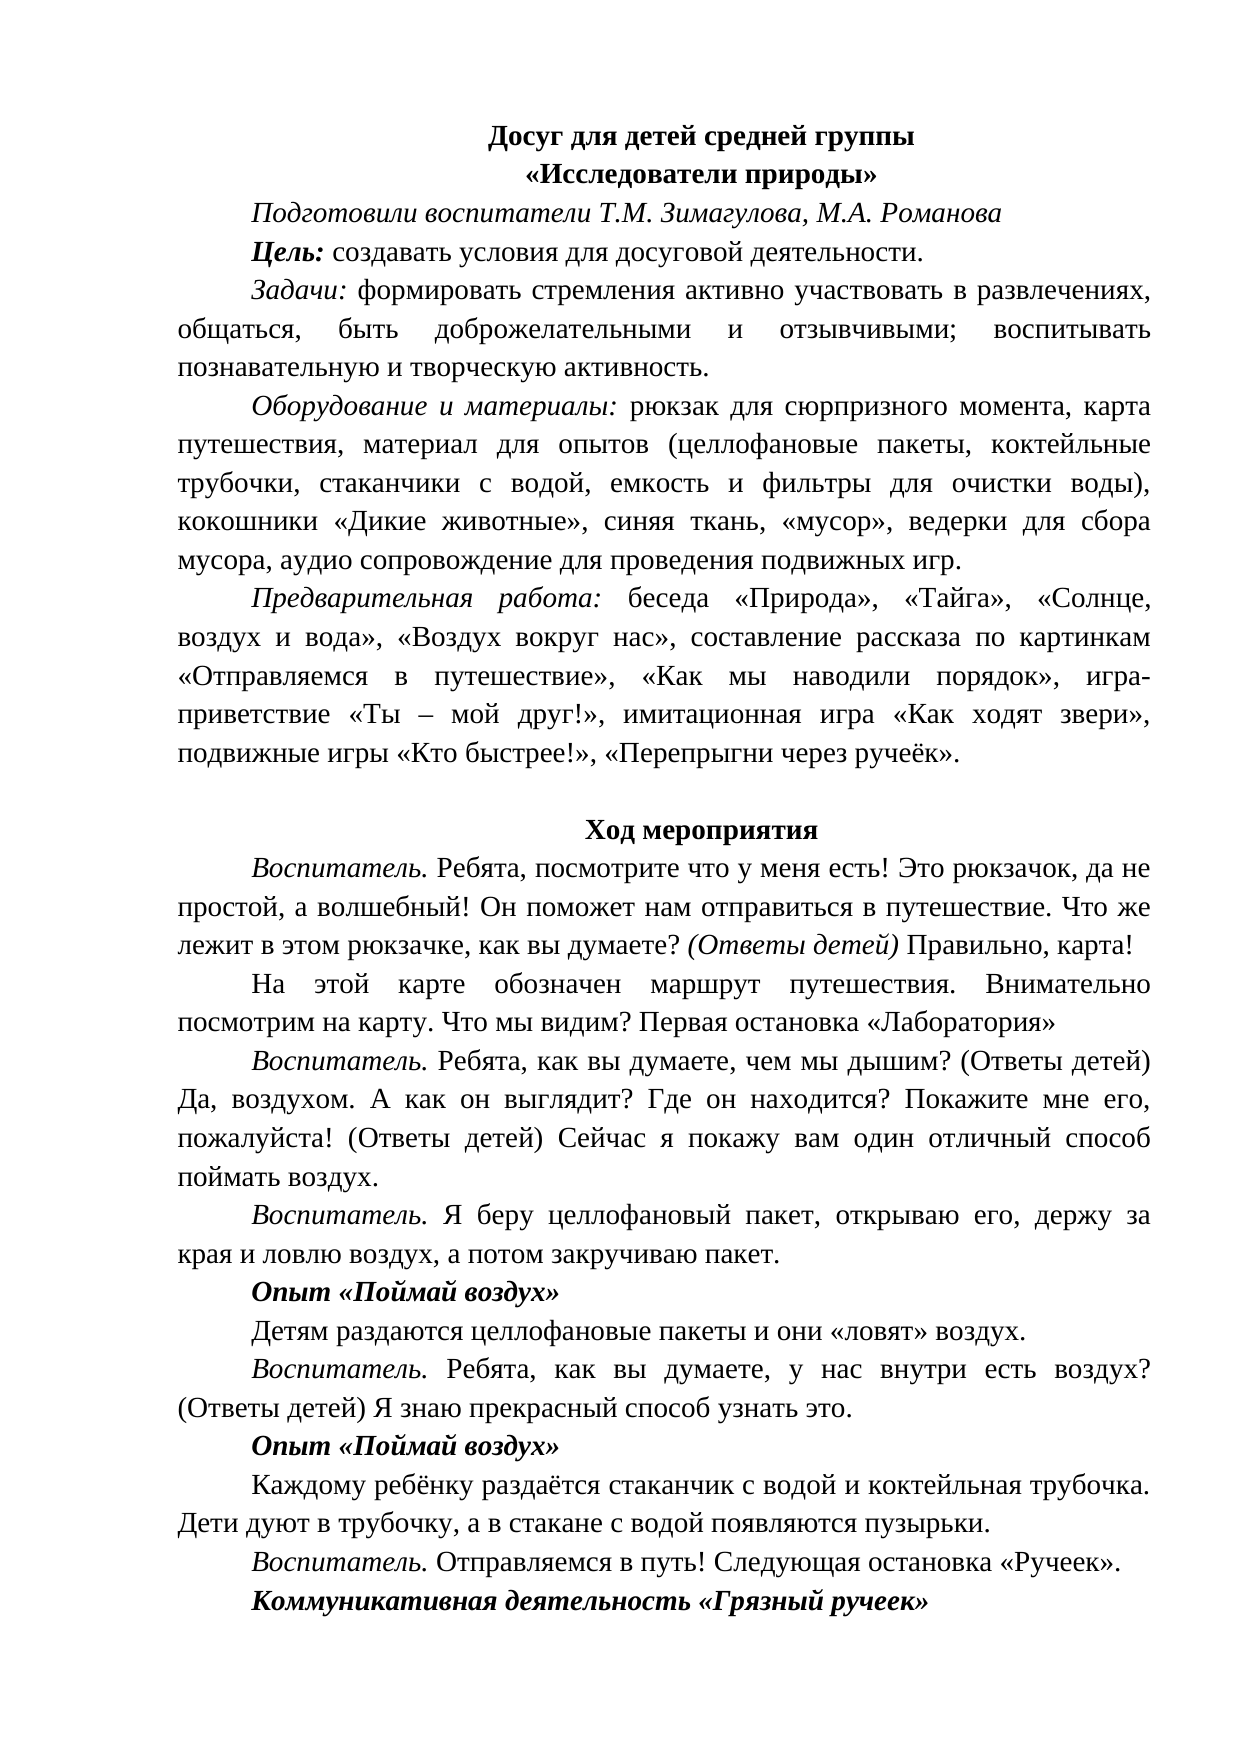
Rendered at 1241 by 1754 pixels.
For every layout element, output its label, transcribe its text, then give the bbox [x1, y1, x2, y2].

text Оборудование и материалы: рюкзак для сюрпризного момента, карта путешествия, материал для опытов (целлофановые пакеты, коктейльные трубочки, стаканчики с водой, емкость и фильтры для очистки воды), кокошники «Дикие животные», синяя ткань, «мусор», ведерки для сбора мусора, аудио сопровождение для проведения подвижных игр. [177, 388, 1152, 576]
text Опыт «Поймай воздух» [177, 1428, 1152, 1462]
text Подготовили воспитатели Т.М. Зимагулова, М.А. Романова [177, 195, 1152, 229]
text Ход мероприятия [177, 812, 1152, 845]
text Воспитатель. Ребята, посмотрите что у меня есть! Это рюкзачок, да не простой, а волшебный! Он поможет нам отправиться в путешествие. Что же лежит в этом рюкзачке, как вы думаете? (Ответы детей) Правильно, карта! [177, 850, 1152, 961]
text Воспитатель. Отправляемся в путь! Следующая остановка «Ручеек». [177, 1544, 1152, 1578]
text Задачи: формировать стремления активно участвовать в развлечениях, общаться, быть доброжелательными и отзывчивыми; воспитывать познавательную и творческую активность. [177, 272, 1152, 383]
text Детям раздаются целлофановые пакеты и они «ловят» воздух. [177, 1313, 1152, 1346]
text Коммуникативная деятельность «Грязный ручеек» [177, 1583, 1152, 1616]
text Досуг для детей средней группы [177, 118, 1152, 152]
text На этой карте обозначен маршрут путешествия. Внимательно посмотрим на карту. Что мы видим? Первая остановка «Лаборатория» [177, 966, 1152, 1038]
text Воспитатель. Я беру целлофановый пакет, открываю его, держу за края и ловлю воздух, а потом закручиваю пакет. [177, 1197, 1152, 1269]
text Воспитатель. Ребята, как вы думаете, чем мы дышим? (Ответы детей) Да, воздухом. А как он выглядит? Где он находится? Покажите мне его, пожалуйста! (Ответы детей) Сейчас я покажу вам один отличный способ поймать воздух. [177, 1043, 1152, 1192]
text «Исследователи природы» [177, 157, 1152, 190]
text Цель: создавать условия для досуговой деятельности. [177, 234, 1152, 267]
text Воспитатель. Ребята, как вы думаете, у нас внутри есть воздух? (Ответы детей) Я знаю прекрасный способ узнать это. [177, 1351, 1152, 1423]
text Опыт «Поймай воздух» [177, 1274, 1152, 1308]
text Каждому ребёнку раздаётся стаканчик с водой и коктейльная трубочка. Дети дуют в трубочку, а в стакане с водой появляются пузырьки. [177, 1467, 1152, 1539]
text Предварительная работа: беседа «Природа», «Тайга», «Солнце, воздух и вода», «Воздух вокруг нас», составление рассказа по картинкам «Отправляемся в путешествие», «Как мы наводили порядок», игра-приветствие «Ты – мой друг!», имитационная игра «Как ходят звери», подвижные игры «Кто быстрее!», «Перепрыгни через ручеёк». [177, 581, 1152, 768]
